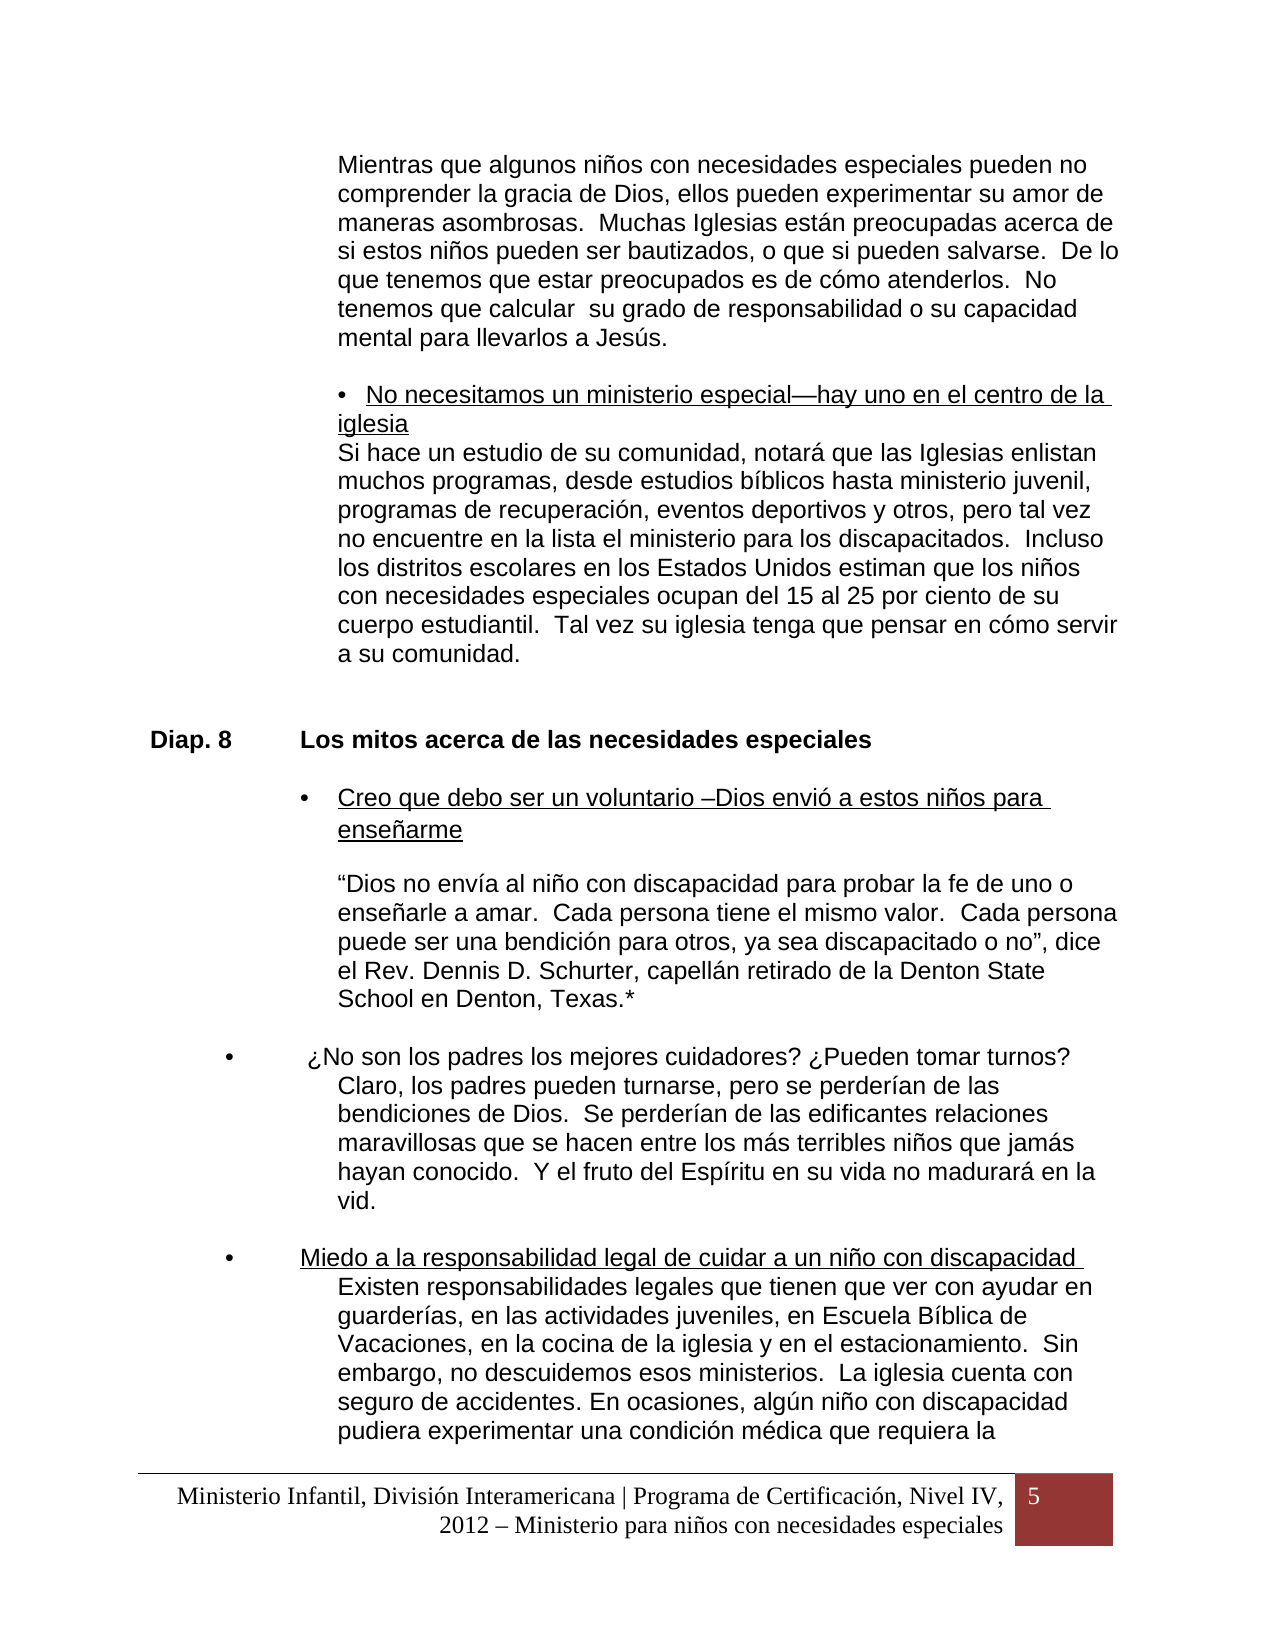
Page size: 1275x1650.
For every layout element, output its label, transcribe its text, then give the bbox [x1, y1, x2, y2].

text “Dios no envía al niño con discapacidad para probar la fe de uno o enseñarle a amar. Cada persona tiene el mismo valor. Cada persona puede ser una bendición para otros, ya sea discapacitado o no”, dice el Rev. Dennis D. Schurter, capellán retirado de la Denton State School en Denton, Texas.* [337, 869, 1125, 1013]
list Miedo a la responsabilidad legal de cuidar a un niño con discapacidad [150, 1243, 1125, 1272]
text Diap. 8 Los mitos acerca de las necesidades especiales [150, 725, 1125, 754]
list No necesitamos un ministerio especial—hay uno en el centro de la iglesia [337, 380, 1125, 437]
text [337, 1272, 1125, 1444]
text Si hace un estudio de su comunidad, notará que las Iglesias enlistan muchos programas, desde estudios bíblicos hasta ministerio juvenil, programas de recuperación, eventos deportivos y otros, pero tal vez no encuentre en la lista el ministerio para los discapacitados. Incluso los distritos escolares en los Estados Unidos estiman que los niños con necesidades especiales ocupan del 15 al 25 por ciento de su cuerpo estudiantil. Tal vez su iglesia tenga que pensar en cómo servir a su comunidad. [337, 437, 1125, 667]
list ¿No son los padres los mejores cuidadores? ¿Pueden tomar turnos? [150, 1042, 1125, 1071]
text Claro, los padres pueden turnarse, pero se perderían de las bendiciones de Dios. Se perderían de las edificantes relaciones maravillosas que se hacen entre los más terribles niños que jamás hayan conocido. Y el fruto del Espíritu en su vida no madurará en la vid. [337, 1071, 1125, 1214]
text Mientras que algunos niños con necesidades especiales pueden no comprender la gracia de Dios, ellos pueden experimentar su amor de maneras asombrosas. Muchas Iglesias están preocupadas acerca de si estos niños pueden ser bautizados, o que si pueden salvarse. De lo que tenemos que estar preocupados es de cómo atenderlos. No tenemos que calcular su grado de responsabilidad o su capacidad mental para llevarlos a Jesús. [337, 150, 1125, 351]
list Creo que debo ser un voluntario –Dios envió a estos niños para enseñarme [300, 782, 1125, 844]
